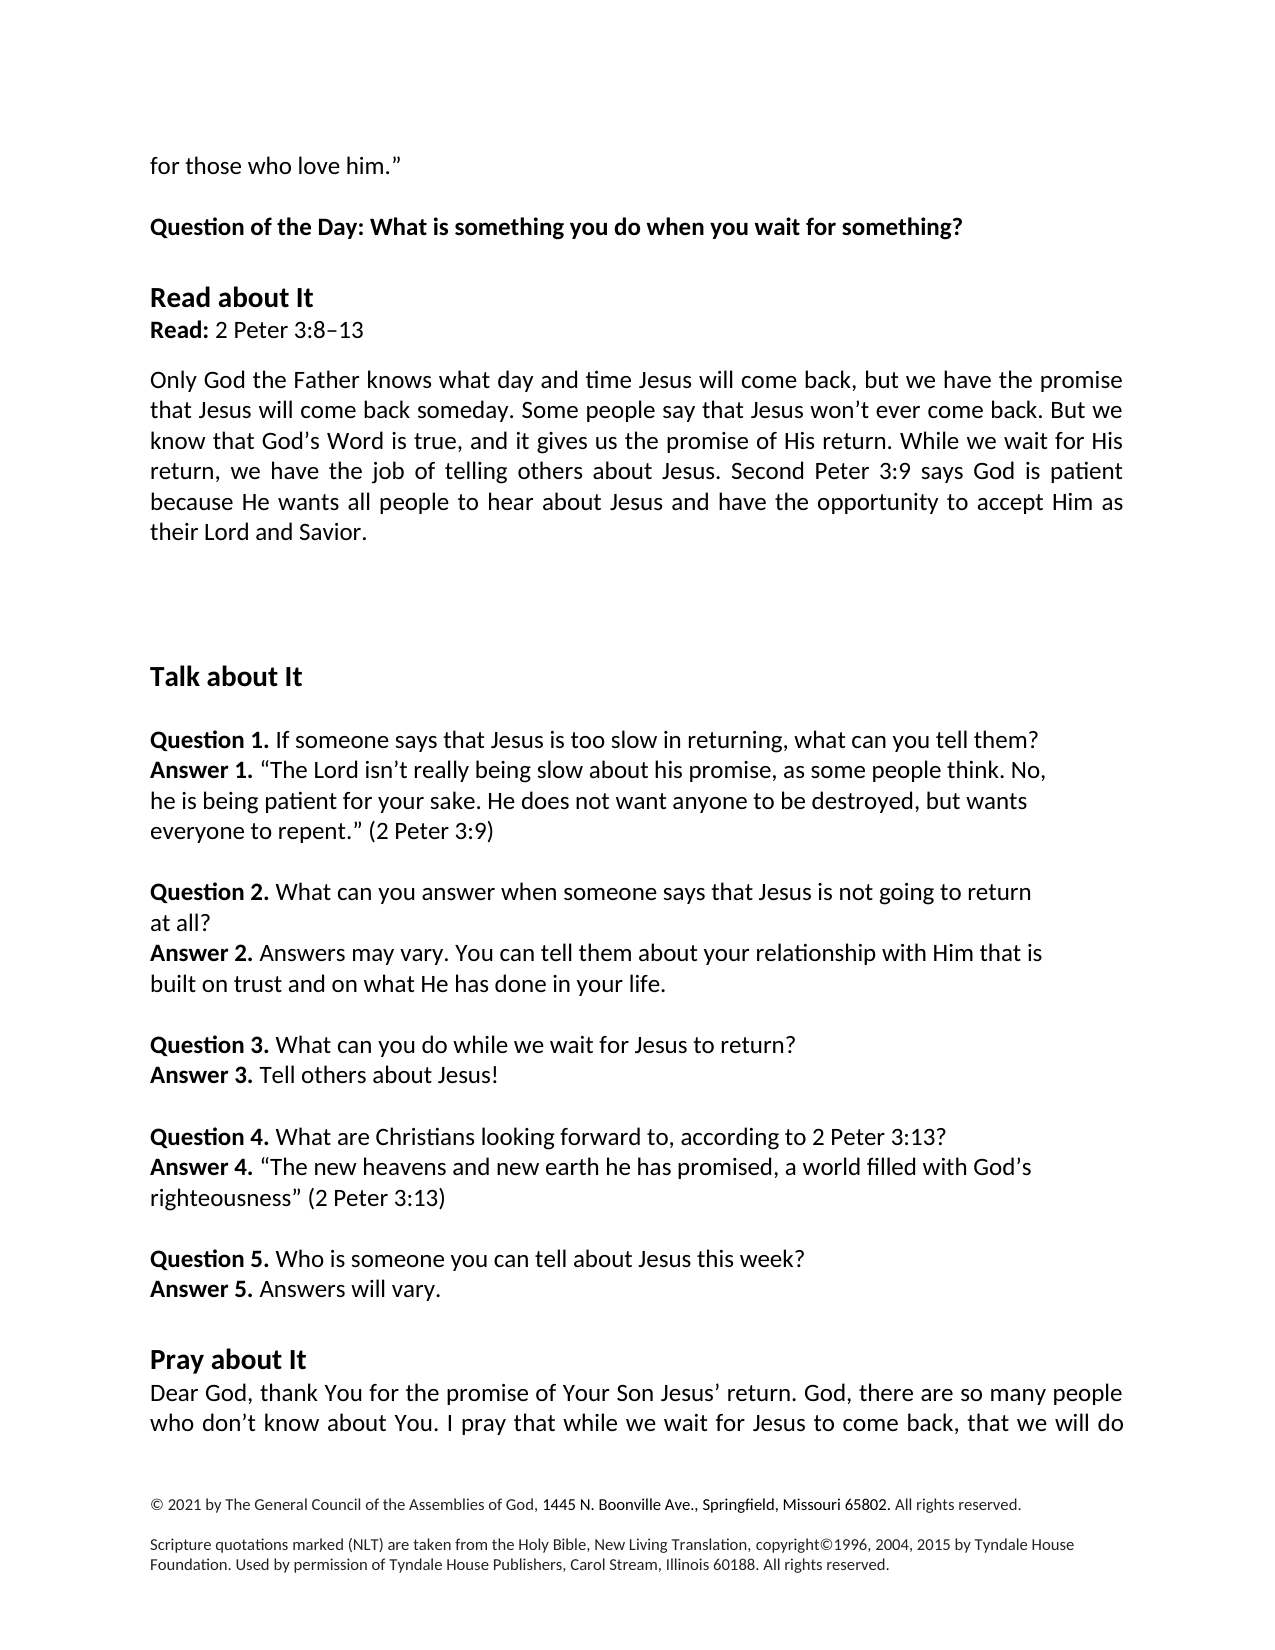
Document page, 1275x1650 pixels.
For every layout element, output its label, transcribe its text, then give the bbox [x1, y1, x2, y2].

table_cell Question 4. What are Christians looking forward to, according to 2 Peter 3:13? Answer 4. “The new heavens and new earth he has promised, a world filled with God’s righteousness” (2 Peter 3:13) [150, 1121, 1050, 1243]
text Read: 2 Peter 3:8–13 [150, 315, 1125, 345]
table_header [150, 150, 1050, 242]
table_cell Question 5. Who is someone you can tell about Jesus this week? Answer 5. Answers will vary. [150, 1243, 1050, 1304]
text Pray about It [150, 1341, 1125, 1377]
text Only God the Father knows what day and time Jesus will come back, but we have the promise that Jesus will come back someday. Some people say that Jesus won’t ever come back. But we know that God’s Word is true, and it gives us the promise of His return. While we wait for His return, we have the job of telling others about Jesus. Second Peter 3:9 says God is patient because He wants all people to hear about Jesus and have the opportunity to accept Him as their Lord and Savior. [150, 364, 1125, 547]
table_cell Question 2. What can you answer when someone says that Jesus is not going to return at all? Answer 2. Answers may vary. You can tell them about your relationship with Him that is built on trust and on what He has done in your life. [150, 876, 1050, 1029]
text Talk about It [150, 658, 1125, 693]
text Read about It [150, 279, 1125, 315]
table_cell Question 3. What can you do while we wait for Jesus to return? Answer 3. Tell others about Jesus! [150, 1029, 1050, 1121]
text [150, 1377, 1125, 1438]
table_header Question 1. If someone says that Jesus is too slow in returning, what can you tell them? Answer 1. “The Lord isn’t really being slow about his promise, as some people think. No, he is being patient for your sake. He does not want anyone to be destroyed, but wants everyone to repent.” (2 Peter 3:9) [150, 693, 1050, 876]
